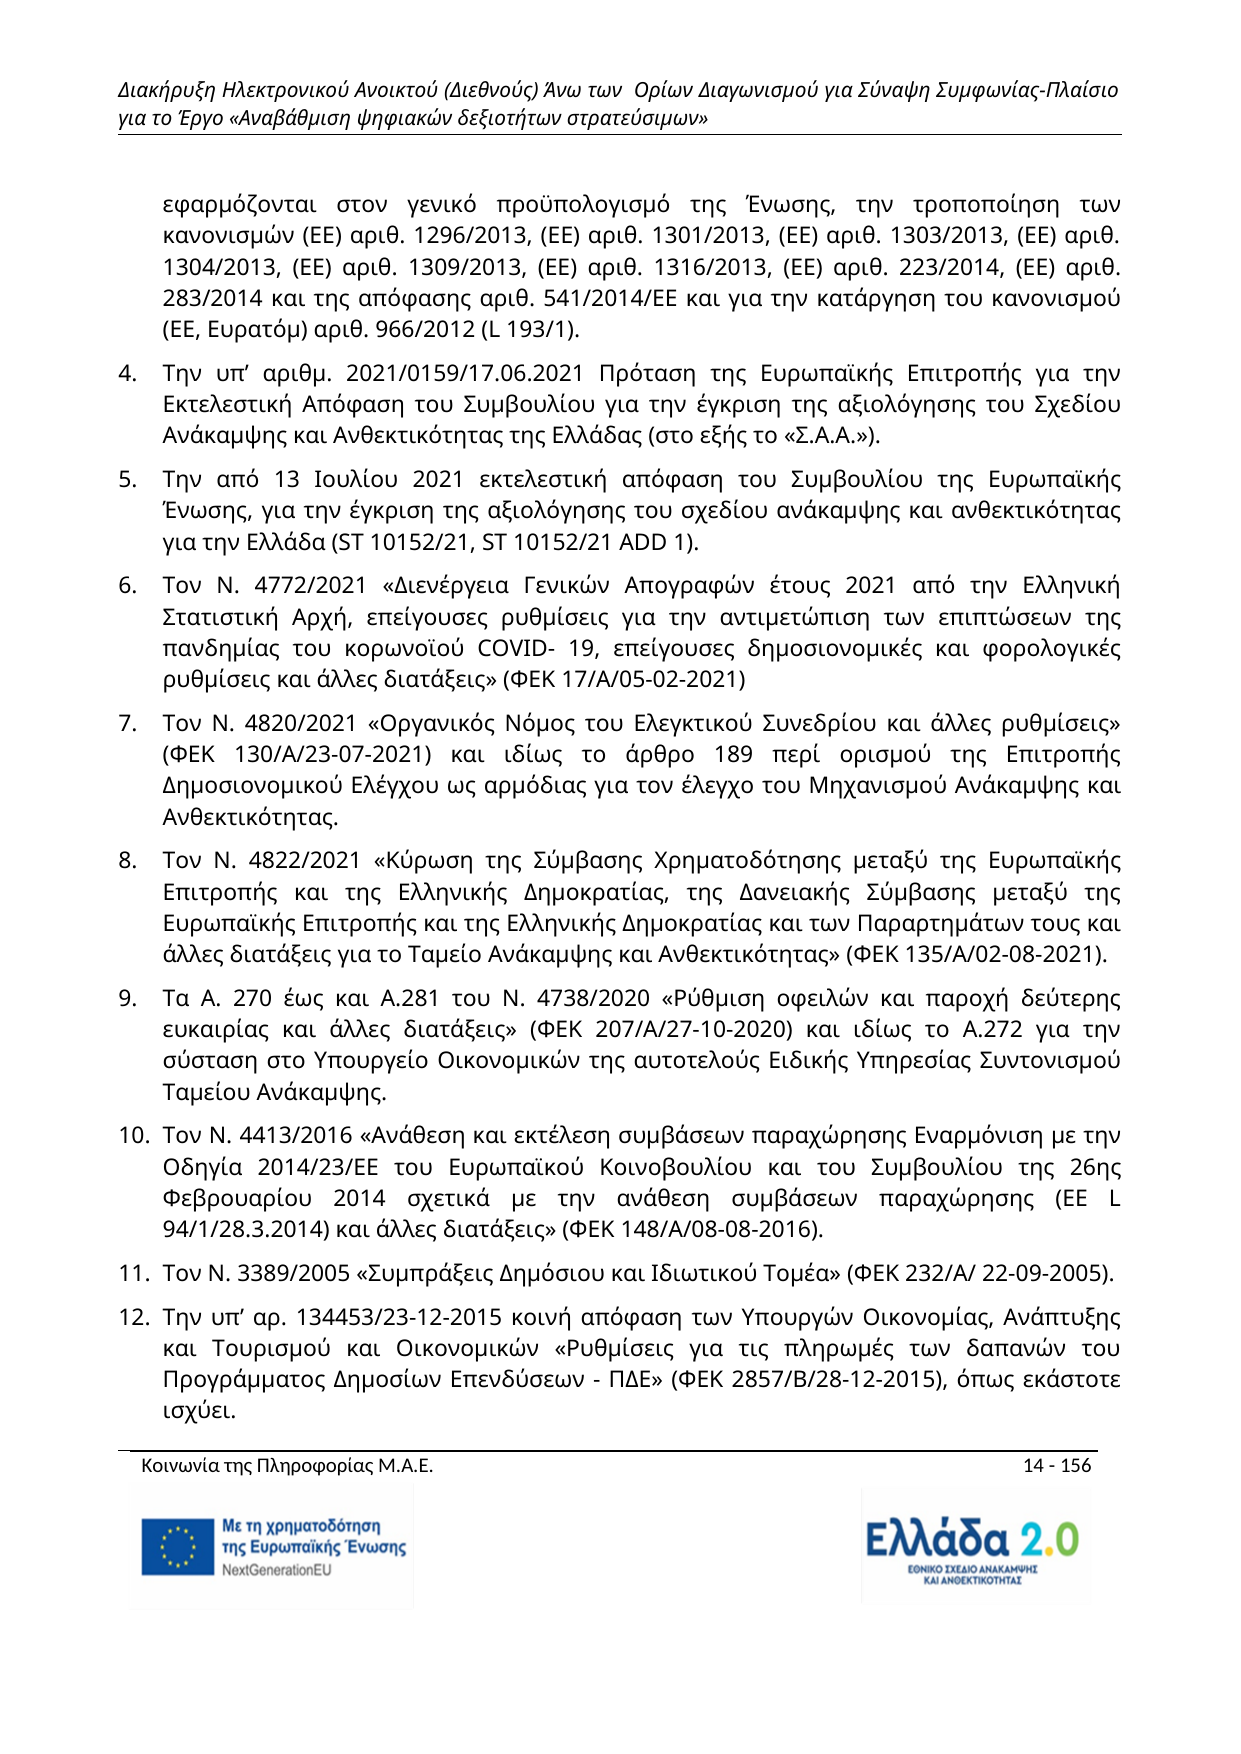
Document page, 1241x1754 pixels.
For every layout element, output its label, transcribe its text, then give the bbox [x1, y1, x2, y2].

list Την υπ’ αριθμ. 2021/0159/17.06.2021 Πρόταση της Ευρωπαϊκής Επιτροπής για την Εκτελεστική Απόφαση του Συμβουλίου για την έγκριση της αξιολόγησης του Σχεδίου Ανάκαμψης και Ανθεκτικότητας της Ελλάδας (στο εξής το «Σ.Α.Α.»). [118, 357, 1122, 451]
list Τον Ν. 4822/2021 «Κύρωση της Σύμβασης Χρηματοδότησης μεταξύ της Ευρωπαϊκής Επιτροπής και της Ελληνικής Δημοκρατίας, της Δανειακής Σύμβασης μεταξύ της Ευρωπαϊκής Επιτροπής και της Ελληνικής Δημοκρατίας και των Παραρτημάτων τους και άλλες διατάξεις για το Ταμείο Ανάκαμψης και Ανθεκτικότητας» (ΦΕΚ 135/Α/02-08-2021). [118, 844, 1122, 969]
list Την υπ’ αρ. 134453/23-12-2015 κοινή απόφαση των Υπουργών Οικονομίας, Ανάπτυξης και Τουρισμού και Οικονομικών «Ρυθμίσεις για τις πληρωμές των δαπανών του Προγράμματος Δημοσίων Επενδύσεων - ΠΔΕ» (ΦΕΚ 2857/Β/28-12-2015), όπως εκάστοτε ισχύει. [118, 1301, 1122, 1426]
list Τα Α. 270 έως και Α.281 του Ν. 4738/2020 «Ρύθμιση οφειλών και παροχή δεύτερης ευκαιρίας και άλλες διατάξεις» (ΦΕΚ 207/Α/27-10-2020) και ιδίως το Α.272 για την σύσταση στο Υπουργείο Οικονομικών της αυτοτελούς Ειδικής Υπηρεσίας Συντονισμού Ταμείου Ανάκαμψης. [118, 982, 1122, 1107]
list Την από 13 Ιουλίου 2021 εκτελεστική απόφαση του Συμβουλίου της Ευρωπαϊκής Ένωσης, για την έγκριση της αξιολόγησης του σχεδίου ανάκαμψης και ανθεκτικότητας για την Ελλάδα (ST 10152/21, ST 10152/21 ADD 1). [118, 463, 1122, 557]
list Τον Ν. 4820/2021 «Οργανικός Νόμος του Ελεγκτικού Συνεδρίου και άλλες ρυθμίσεις» (ΦΕΚ 130/Α/23-07-2021) και ιδίως το άρθρο 189 περί ορισμού της Επιτροπής Δημοσιονομικού Ελέγχου ως αρμόδιας για τον έλεγχο του Μηχανισμού Ανάκαμψης και Ανθεκτικότητας. [118, 707, 1122, 832]
list Τον Ν. 4772/2021 «Διενέργεια Γενικών Απογραφών έτους 2021 από την Ελληνική Στατιστική Αρχή, επείγουσες ρυθμίσεις για την αντιμετώπιση των επιπτώσεων της πανδημίας του κορωνοϊού COVID- 19, επείγουσες δημοσιονομικές και φορολογικές ρυθμίσεις και άλλες διατάξεις» (ΦΕΚ 17/A/05-02-2021) [118, 569, 1122, 694]
list Τον Ν. 3389/2005 «Συμπράξεις Δημόσιου και Ιδιωτικού Τομέα» (ΦΕΚ 232/Α/ 22-09-2005). [118, 1257, 1122, 1288]
list Τον Ν. 4413/2016 «Ανάθεση και εκτέλεση συμβάσεων παραχώρησης Εναρμόνιση με την Οδηγία 2014/23/ΕΕ του Ευρωπαϊκού Κοινοβουλίου και του Συμβουλίου της 26ης Φεβρουαρίου 2014 σχετικά με την ανάθεση συμβάσεων παραχώρησης (ΕΕ L 94/1/28.3.2014) και άλλες διατάξεις» (ΦΕΚ 148/Α/08-08-2016). [118, 1119, 1122, 1244]
picture [118, 1478, 1092, 1670]
